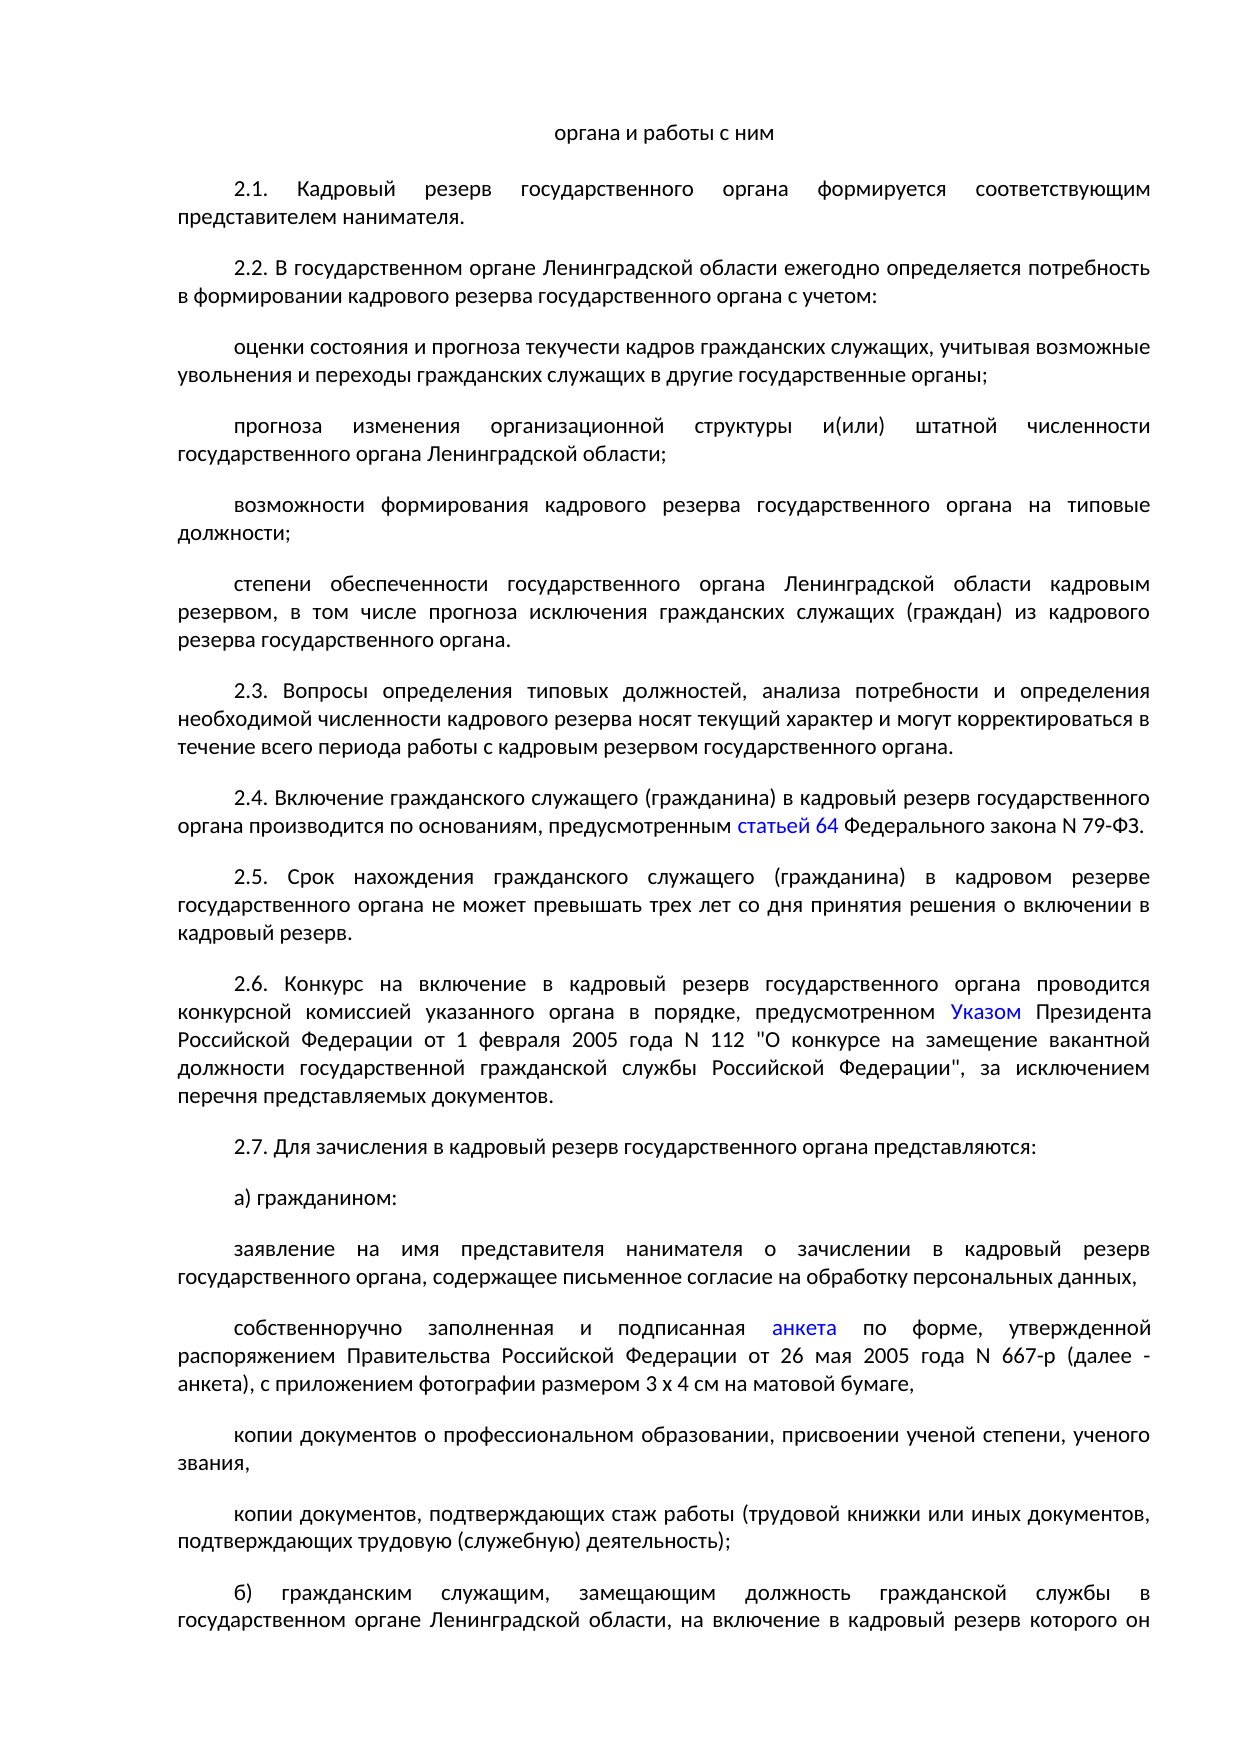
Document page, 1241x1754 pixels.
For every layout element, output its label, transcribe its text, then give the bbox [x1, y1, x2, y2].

text копии документов о профессиональном образовании, присвоении ученой степени, ученого звания, [177, 1420, 1152, 1476]
text 2.2. В государственном органе Ленинградской области ежегодно определяется потребность в формировании кадрового резерва государственного органа с учетом: [177, 253, 1152, 309]
text прогноза изменения организационной структуры и(или) штатной численности государственного органа Ленинградской области; [177, 411, 1152, 467]
text копии документов, подтверждающих стаж работы (трудовой книжки или иных документов, подтверждающих трудовую (служебную) деятельность); [177, 1499, 1152, 1555]
text собственноручно заполненная и подписанная анкета по форме, утвержденной распоряжением Правительства Российской Федерации от 26 мая 2005 года N 667-р (далее - анкета), с приложением фотографии размером 3 x 4 см на матовой бумаге, [177, 1313, 1152, 1397]
text а) гражданином: [177, 1183, 1152, 1211]
text 2.5. Срок нахождения гражданского служащего (гражданина) в кадровом резерве государственного органа не может превышать трех лет со дня принятия решения о включении в кадровый резерв. [177, 862, 1152, 946]
text 2.6. Конкурс на включение в кадровый резерв государственного органа проводится конкурсной комиссией указанного органа в порядке, предусмотренном Указом Президента Российской Федерации от 1 февраля 2005 года N 112 "О конкурсе на замещение вакантной должности государственной гражданской службы Российской Федерации", за исключением перечня представляемых документов. [177, 969, 1152, 1109]
text 2.3. Вопросы определения типовых должностей, анализа потребности и определения необходимой численности кадрового резерва носят текущий характер и могут корректироваться в течение всего периода работы с кадровым резервом государственного органа. [177, 676, 1152, 760]
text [177, 1578, 1152, 1634]
text возможности формирования кадрового резерва государственного органа на типовые должности; [177, 490, 1152, 546]
text 2.1. Кадровый резерв государственного органа формируется соответствующим представителем нанимателя. [177, 174, 1152, 230]
text 2.4. Включение гражданского служащего (гражданина) в кадровый резерв государственного органа производится по основаниям, предусмотренным статьей 64 Федерального закона N 79-ФЗ. [177, 783, 1152, 839]
text степени обеспеченности государственного органа Ленинградской области кадровым резервом, в том числе прогноза исключения гражданских служащих (граждан) из кадрового резерва государственного органа. [177, 569, 1152, 653]
text органа и работы с ним [177, 118, 1152, 146]
text оценки состояния и прогноза текучести кадров гражданских служащих, учитывая возможные увольнения и переходы гражданских служащих в другие государственные органы; [177, 332, 1152, 388]
text 2.7. Для зачисления в кадровый резерв государственного органа представляются: [177, 1132, 1152, 1160]
